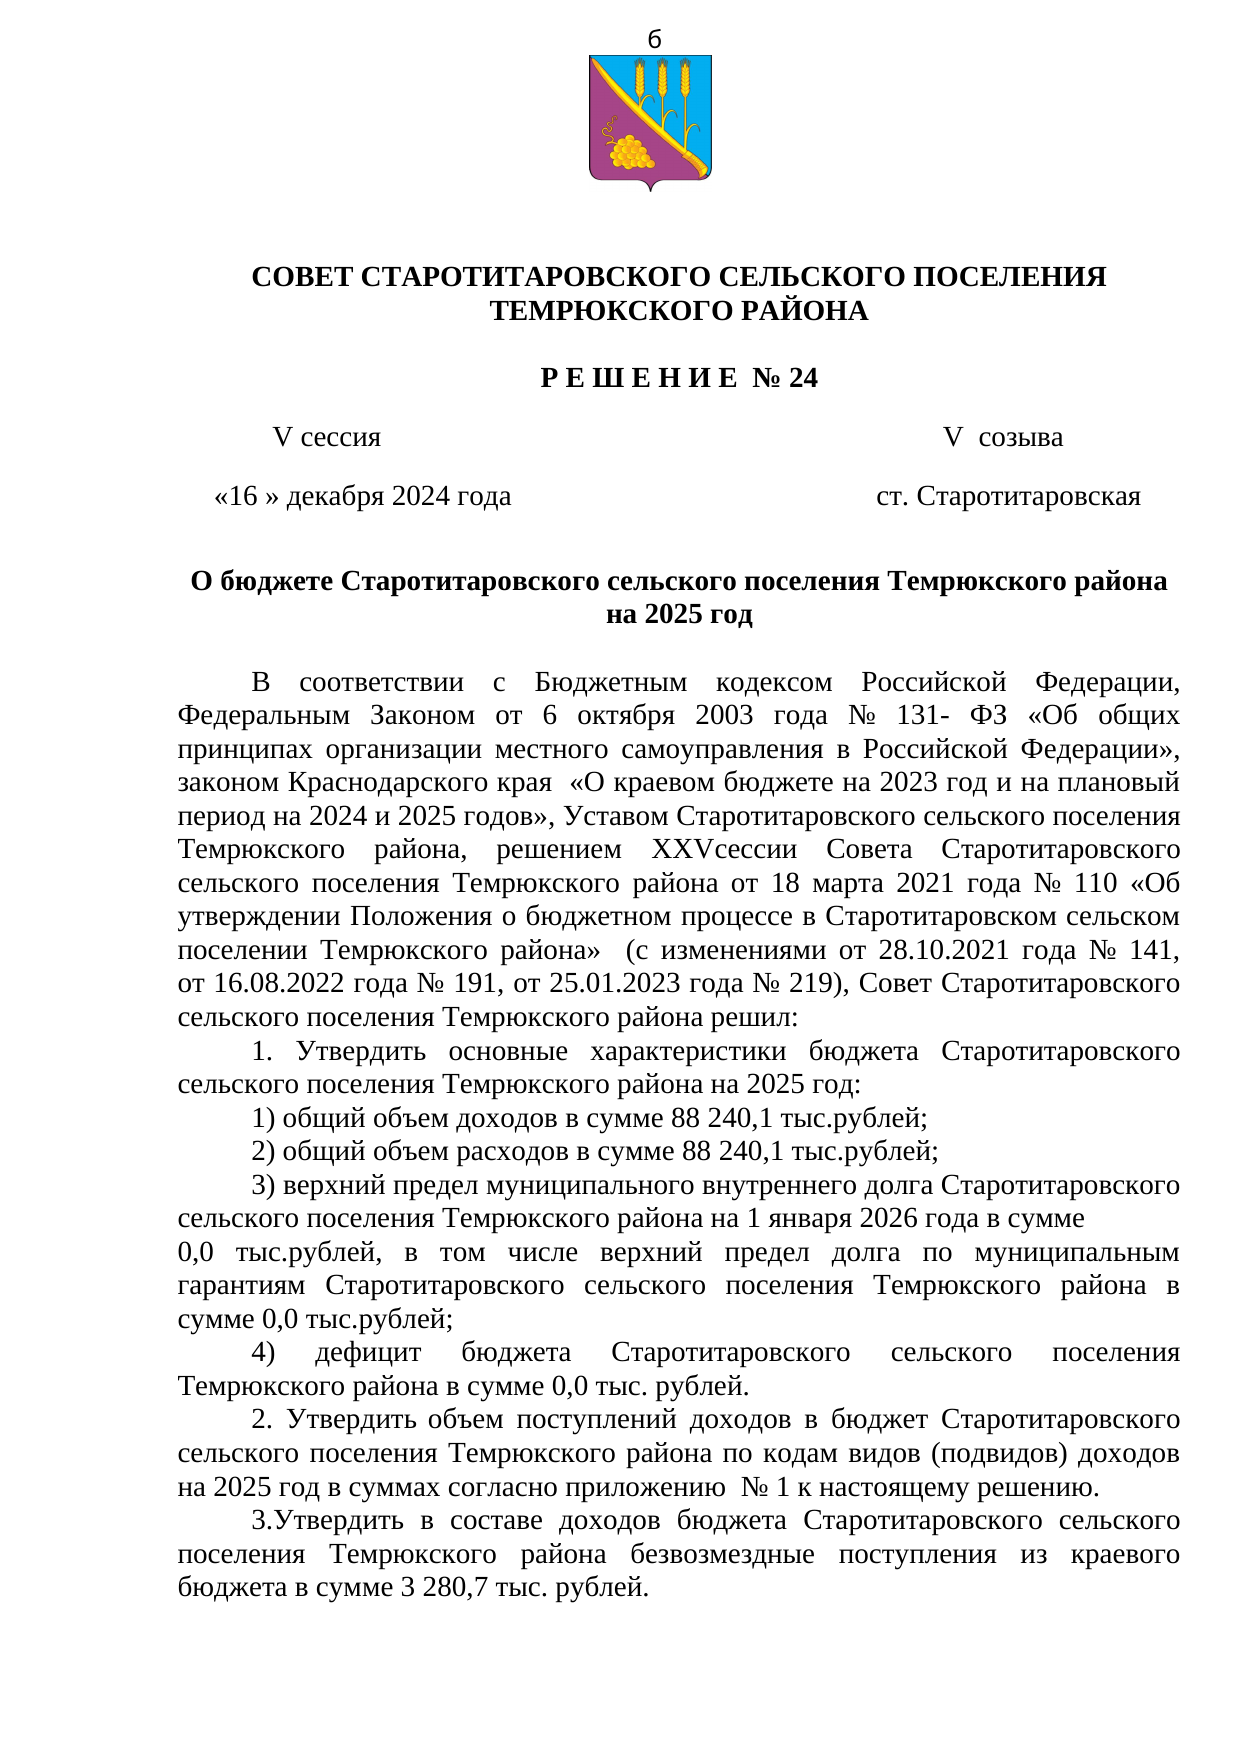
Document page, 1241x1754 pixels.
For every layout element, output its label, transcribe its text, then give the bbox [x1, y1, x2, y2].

picture [589, 58, 712, 192]
text 3.Утвердить в составе доходов бюджета Старотитаровского сельского поселения Темрюкского района безвозмездные поступления из краевого бюджета в сумме 3 280,7 тыс. рублей. [177, 1502, 1181, 1603]
text СОВЕТ СТАРОТИТАРОВСКОГО СЕЛЬСКОГО ПОСЕЛЕНИЯ [177, 259, 1181, 293]
text 4) дефицит бюджета Старотитаровского сельского поселения Темрюкского района в сумме 0,0 тыс. рублей. [177, 1334, 1181, 1402]
text ТЕМРЮКСКОГО РАЙОНА [177, 293, 1181, 326]
text 1. Утвердить основные характеристики бюджета Старотитаровского сельского поселения Темрюкского района на 2025 год: [177, 1033, 1181, 1100]
text V сессия V созыва [177, 419, 1181, 453]
text О бюджете Старотитаровского сельского поселения Темрюкского района на 2025 год [177, 563, 1181, 630]
text Р Е Ш Е Н И Е № 24 [177, 360, 1181, 393]
text «16 » декабря 2024 года ст. Старотитаровская [177, 478, 1181, 512]
text В соответствии с Бюджетным кодексом Российской Федерации, Федеральным Законом от 6 октября 2003 года № 131- ФЗ «Об общих принципах организации местного самоуправления в Российской Федерации», законом Краснодарского края «О краевом бюджете на 2023 год и на плановый период на 2024 и 2025 годов», Уставом Старотитаровского сельского поселения Темрюкского района, решением XXVсессии Совета Старотитаровского сельского поселения Темрюкского района от 18 марта 2021 года № 110 «Об утверждении Положения о бюджетном процессе в Старотитаровском сельском поселении Темрюкского района» (с изменениями от 28.10.2021 года № 141, от 16.08.2022 года № 191, от 25.01.2023 года № 219), Совет Старотитаровского сельского поселения Темрюкского района решил: [177, 664, 1181, 1033]
text 0,0 тыс.рублей, в том числе верхний предел долга по муниципальным гарантиям Старотитаровского сельского поселения Темрюкского района в сумме 0,0 тыс.рублей; [177, 1234, 1181, 1334]
text 3) верхний предел муниципального внутреннего долга Старотитаровского сельского поселения Темрюкского района на 1 января 2026 года в сумме [177, 1167, 1181, 1234]
text 1) общий объем доходов в сумме 88 240,1 тыс.рублей; [177, 1100, 1181, 1133]
text 2) общий объем расходов в сумме 88 240,1 тыс.рублей; [177, 1133, 1181, 1167]
text 2. Утвердить объем поступлений доходов в бюджет Старотитаровского сельского поселения Темрюкского района по кодам видов (подвидов) доходов на 2025 год в суммах согласно приложению № 1 к настоящему решению. [177, 1402, 1181, 1502]
